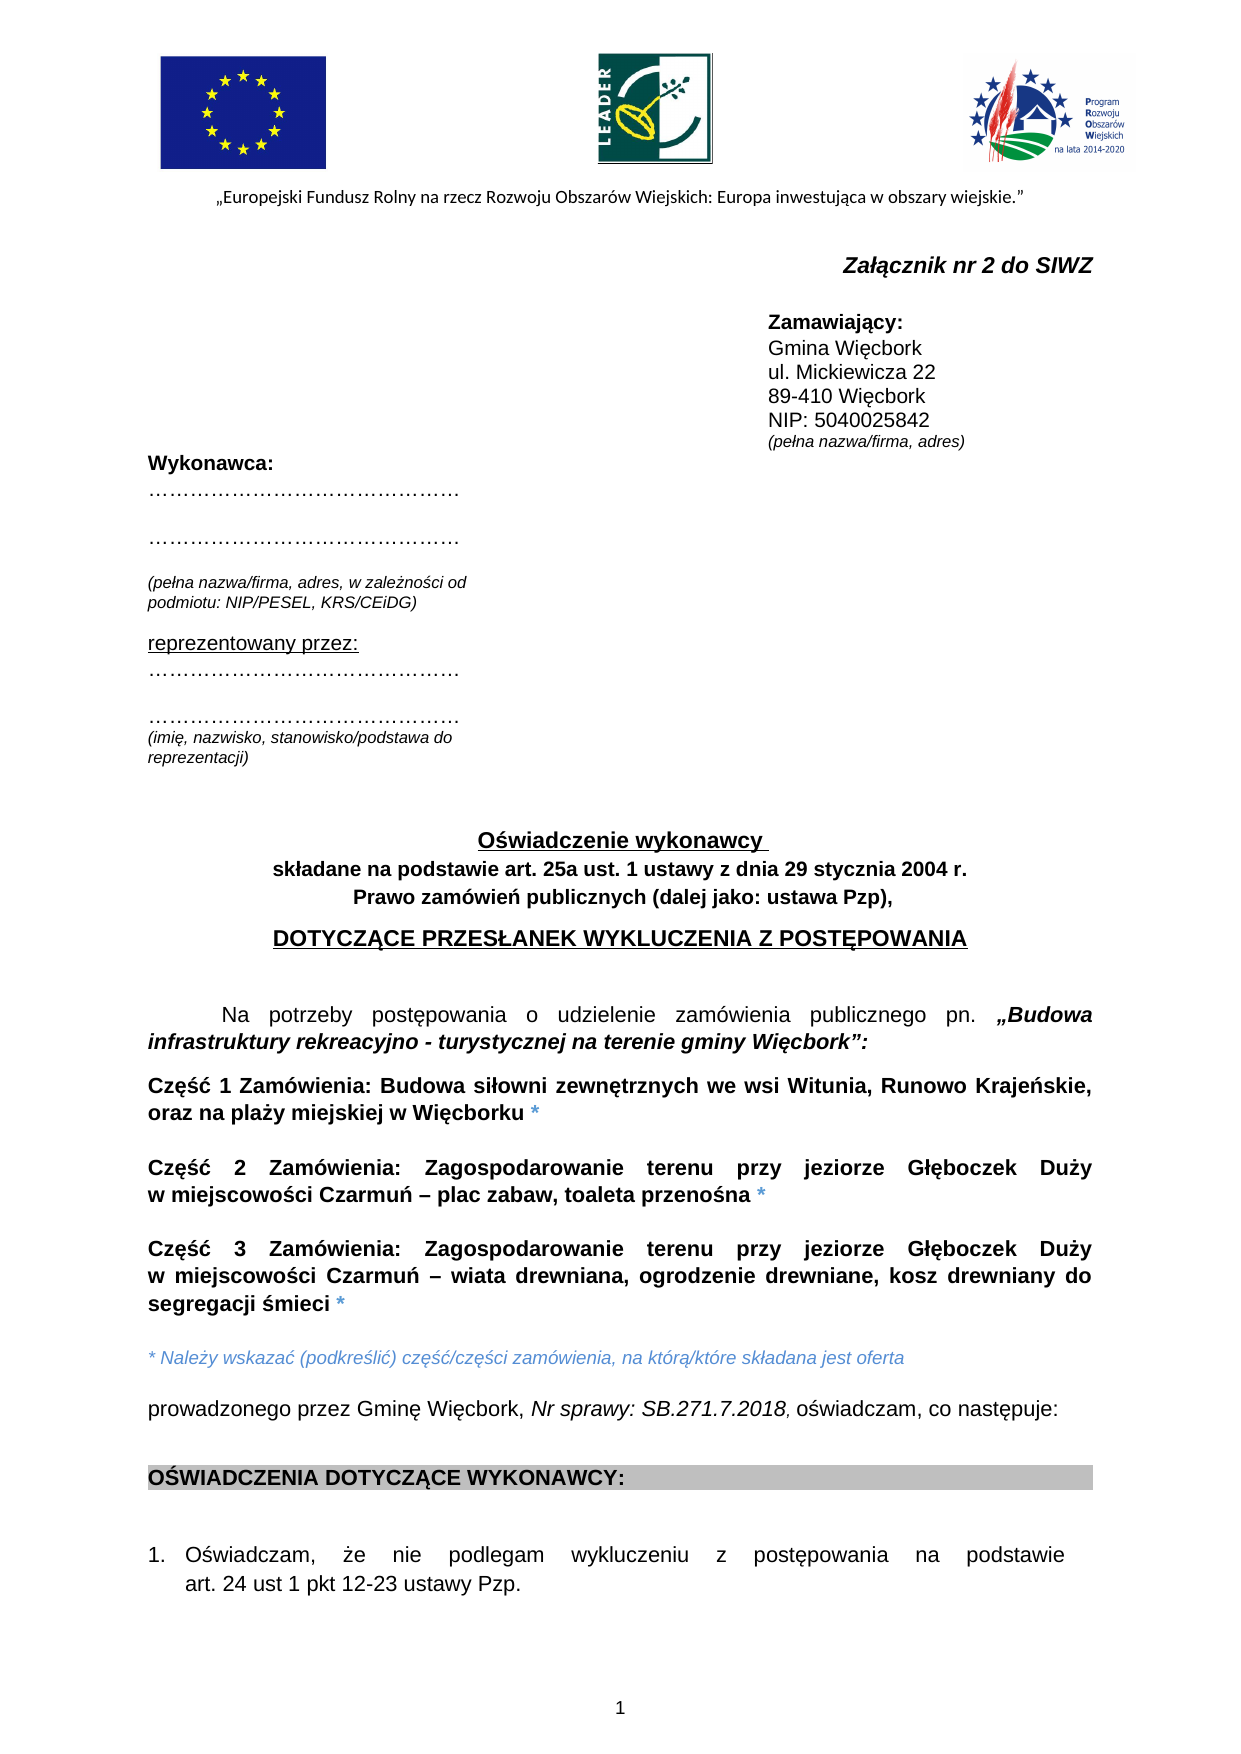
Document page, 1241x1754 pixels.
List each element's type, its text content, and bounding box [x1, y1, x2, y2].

text Zamawiający: [694, 310, 1093, 334]
picture [157, 53, 329, 172]
text DOTYCZĄCE PRZESŁANEK WYKLUCZENIA Z POSTĘPOWANIA [148, 925, 1093, 951]
text NIP: 5040025842 [768, 408, 1093, 432]
text OŚWIADCZENIA DOTYCZĄCE WYKONAWCY: [148, 1465, 1093, 1490]
text ……………………………………… [148, 656, 472, 680]
list Część 3 Zamówienia: Zagospodarowanie terenu przy jeziorze Głęboczek Duży w miejscowości Czarmuń – wiata drewniana, ogrodzenie drewniane, kosz drewniany do segregacji śmieci * [148, 1236, 1093, 1316]
text ……………………………………… [148, 704, 472, 728]
text (pełna nazwa/firma, adres, w zależności od podmiotu: NIP/PESEL, KRS/CEiDG) [148, 573, 472, 612]
text Wykonawca: [148, 451, 1093, 475]
text składane na podstawie art. 25a ust. 1 ustawy z dnia 29 stycznia 2004 r. [148, 857, 1093, 881]
list Część 2 Zamówienia: Zagospodarowanie terenu przy jeziorze Głęboczek Duży w miejscowości Czarmuń – plac zabaw, toaleta przenośna * [148, 1154, 1093, 1207]
text * Należy wskazać (podkreślić) część/części zamówienia, na którą/które składana jest oferta [148, 1347, 1093, 1368]
text Gmina Więcbork [768, 336, 1093, 360]
picture [597, 53, 713, 164]
text (pełna nazwa/firma, adres) [768, 432, 1093, 451]
text Na potrzeby postępowania o udzielenie zamówienia publicznego pn. „Budowa infrastruktury rekreacyjno - turystycznej na terenie gminy Więcbork”: [148, 1002, 1093, 1054]
text ul. Mickiewicza 22 [768, 360, 1093, 384]
text Oświadczenie wykonawcy [148, 827, 1093, 853]
list Część 1 Zamówienia: Budowa siłowni zewnętrznych we wsi Witunia, Runowo Krajeńskie, oraz na plaży miejskiej w Więcborku * [148, 1073, 1093, 1125]
text prowadzonego przez Gminę Więcbork, Nr sprawy: SB.271.7.2018, oświadczam, co następuje: [148, 1396, 1093, 1421]
list Oświadczam, że nie podlegam wykluczeniu z postępowania na podstawie art. 24 ust 1 pkt 12-23 ustawy Pzp. [148, 1542, 1093, 1596]
picture [962, 53, 1137, 172]
text 89-410 Więcbork [768, 384, 1093, 408]
text ……………………………………………………………………………… [148, 477, 472, 549]
text reprezentowany przez: [148, 631, 1093, 654]
text (imię, nazwisko, stanowisko/podstawa do reprezentacji) [148, 728, 472, 767]
text Prawo zamówień publicznych (dalej jako: ustawa Pzp), [148, 885, 1093, 909]
subtitle Załącznik nr 2 do SIWZ [148, 252, 1093, 278]
